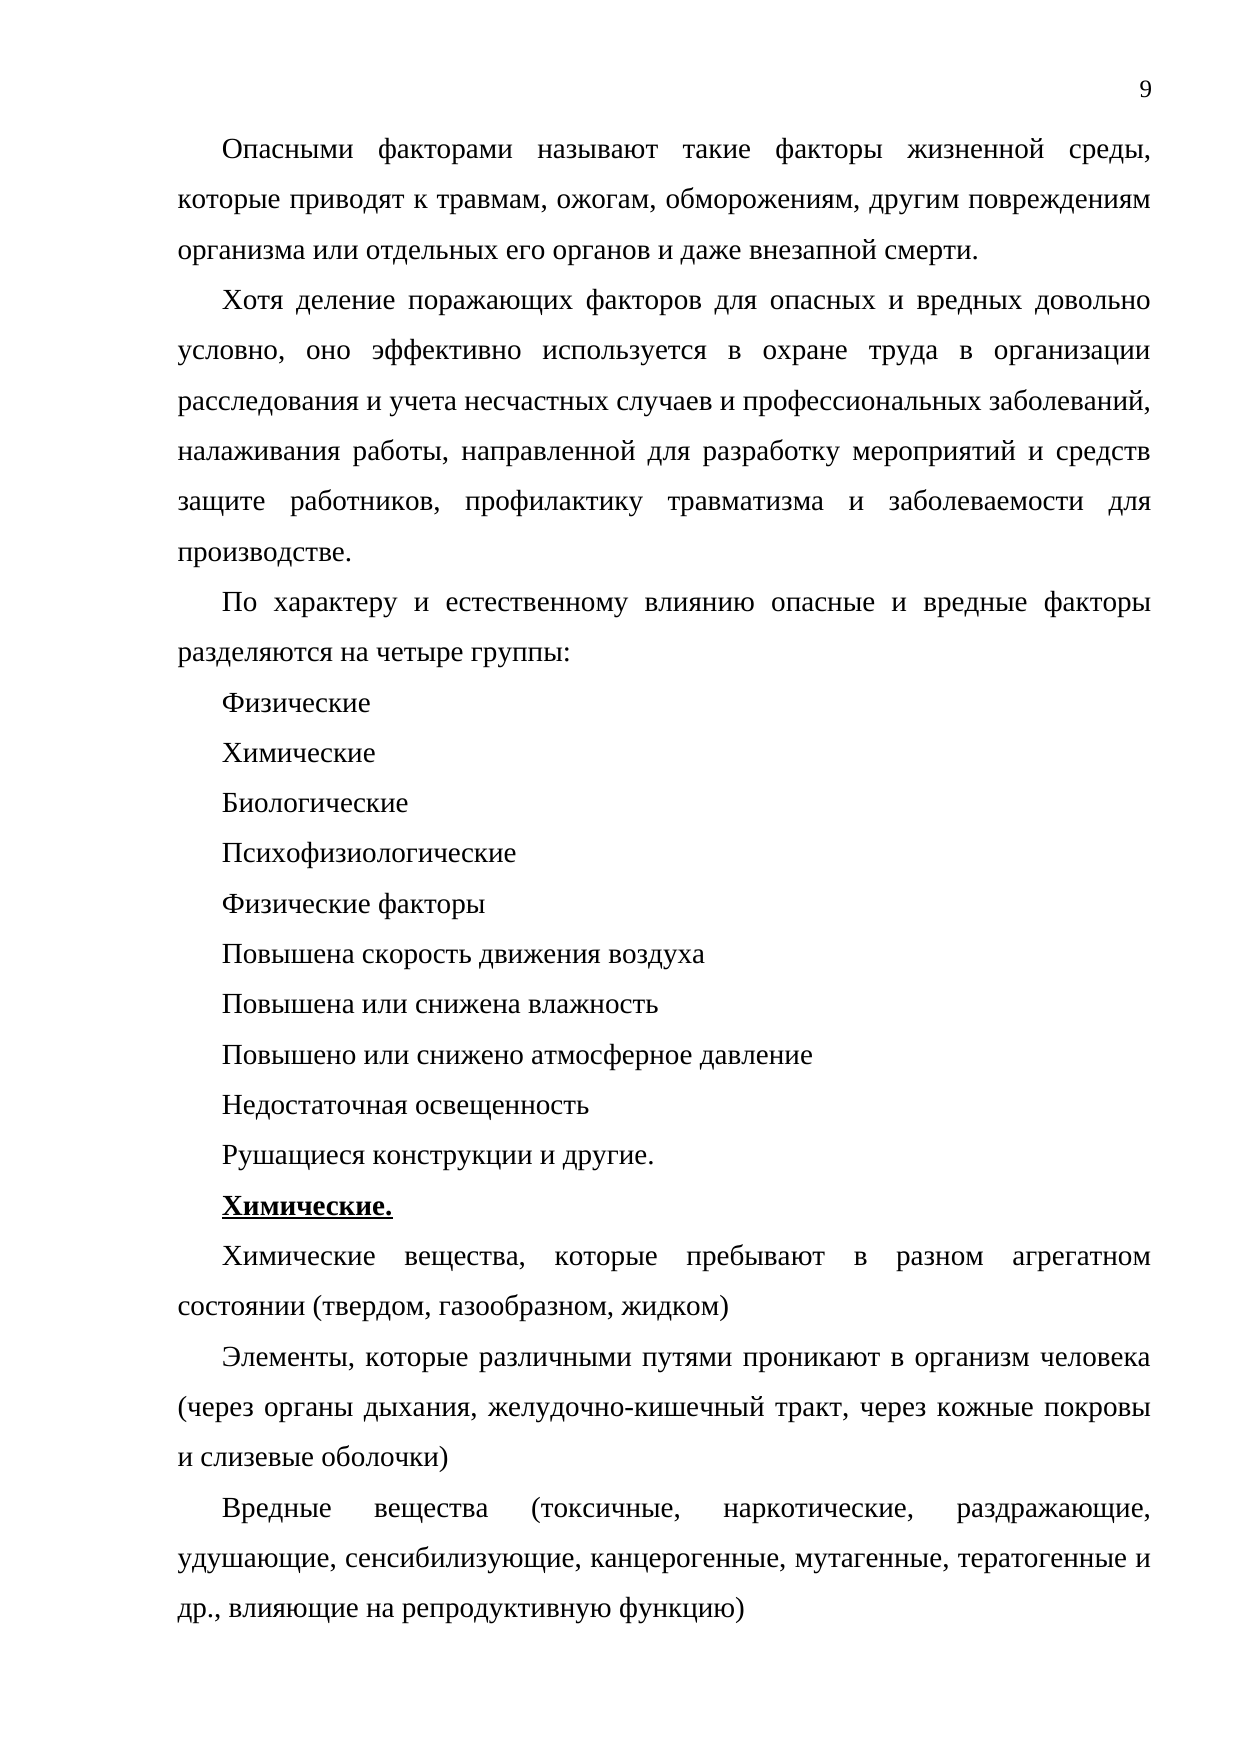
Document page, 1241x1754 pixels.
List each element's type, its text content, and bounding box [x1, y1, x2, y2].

text Повышена скорость движения воздуха [177, 936, 1152, 970]
text Хотя деление поражающих факторов для опасных и вредных довольно условно, оно эффективно используется в охране труда в организации расследования и учета несчастных случаев и профессиональных заболеваний, налаживания работы, направленной для разработку мероприятий и средств защите работников, профилактику травматизма и заболеваемости для производстве. [177, 282, 1152, 567]
text По характеру и естественному влиянию опасные и вредные факторы разделяются на четыре группы: [177, 584, 1152, 668]
text Биологические [177, 785, 1152, 819]
text Элементы, которые различными путями проникают в организм человека (через органы дыхания, желудочно-кишечный тракт, через кожные покровы и слизевые оболочки) [177, 1339, 1152, 1473]
text Повышена или снижена влажность [177, 987, 1152, 1020]
text Рушащиеся конструкции и другие. [177, 1137, 1152, 1171]
text Химические вещества, которые пребывают в разном агрегатном состоянии (твердом, газообразном, жидком) [177, 1238, 1152, 1322]
text Психофизиологические [177, 836, 1152, 869]
text Опасными факторами называют такие факторы жизненной среды, которые приводят к травмам, ожогам, обморожениям, другим повреждениям организма или отдельных его органов и даже внезапной смерти. [177, 131, 1152, 265]
text Физические [177, 685, 1152, 718]
text Химические. [177, 1188, 1152, 1221]
text Повышено или снижено атмосферное давление [177, 1037, 1152, 1070]
text Вредные вещества (токсичные, наркотические, раздражающие, удушающие, сенсибилизующие, канцерогенные, мутагенные, тератогенные и др., влияющие на репродуктивную функцию) [177, 1490, 1152, 1624]
text Физические факторы [177, 886, 1152, 919]
text Химические [177, 735, 1152, 768]
text Недостаточная освещенность [177, 1087, 1152, 1121]
